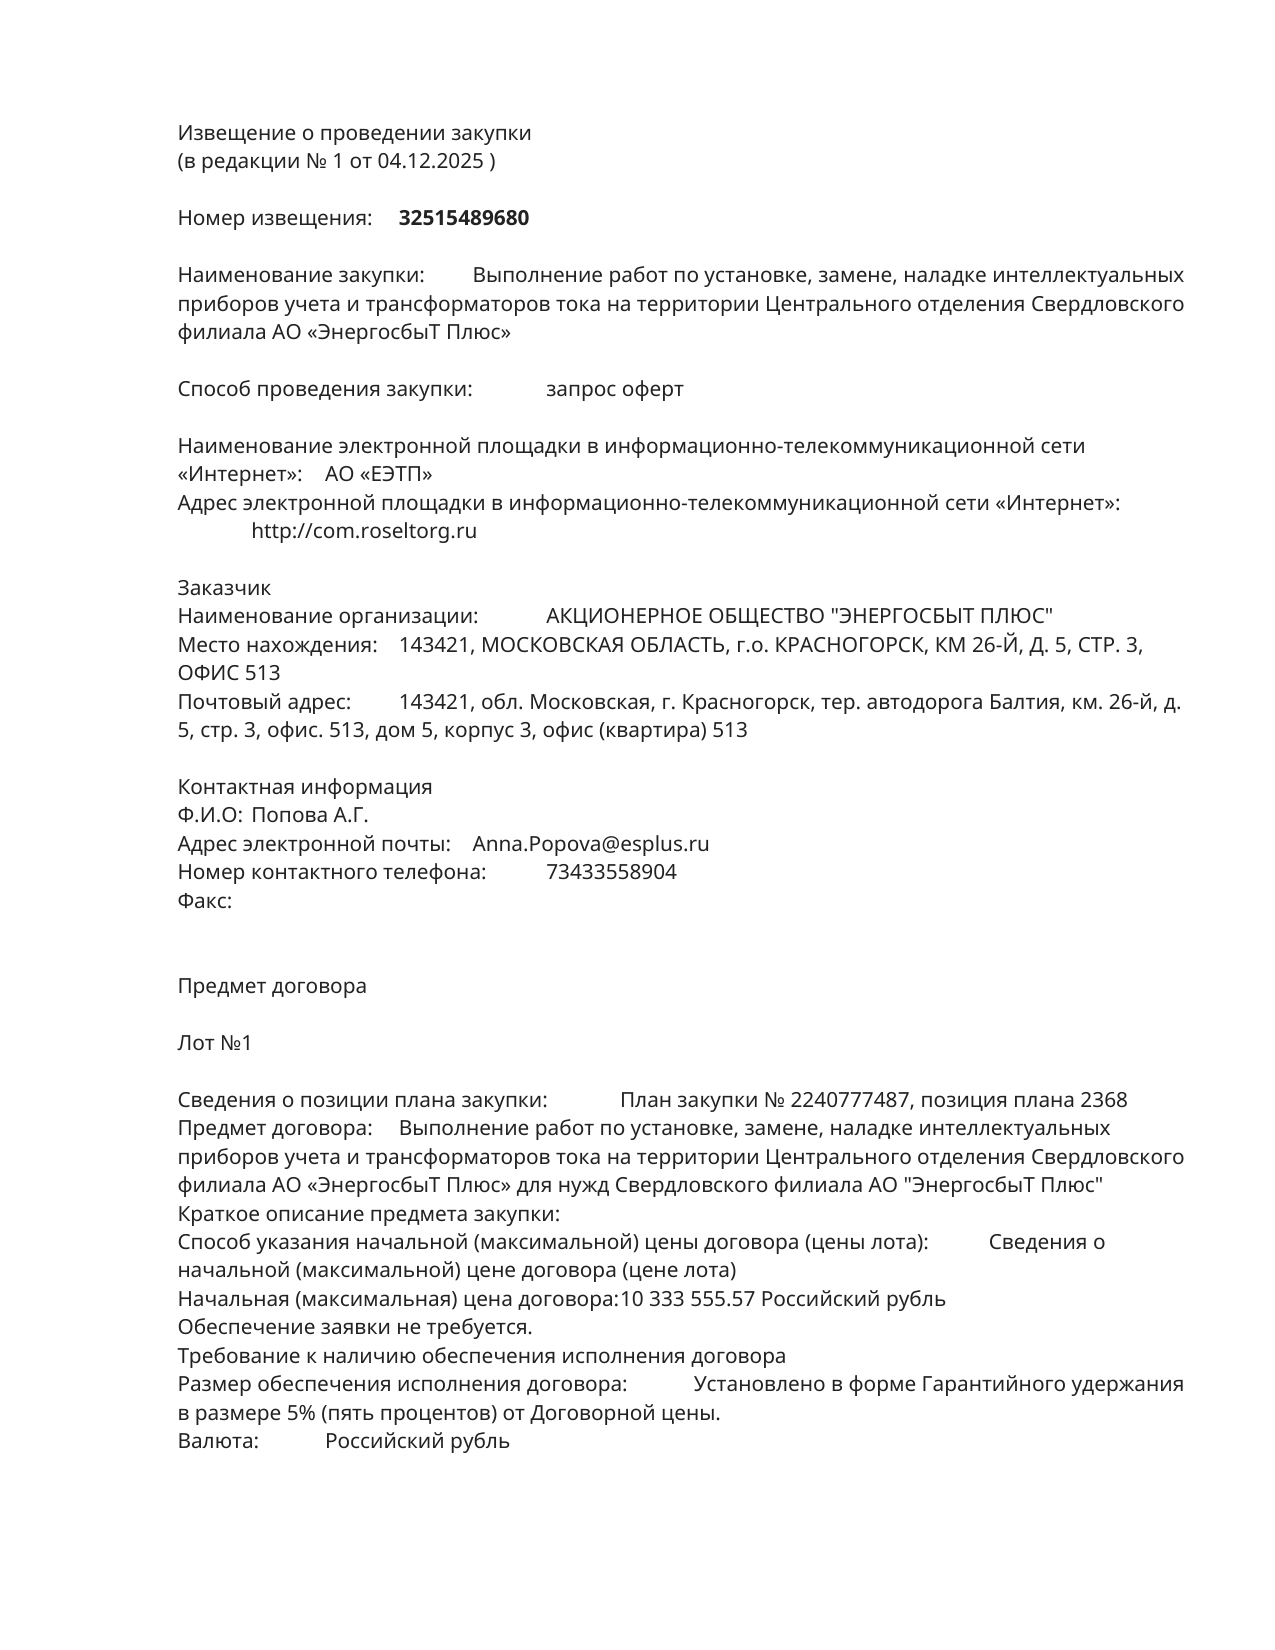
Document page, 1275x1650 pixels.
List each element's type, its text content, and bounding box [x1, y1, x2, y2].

text Адрес электронной площадки в информационно-телекоммуникационной сети «Интернет»: http://com.roseltorg.ru [177, 488, 1186, 545]
text Адрес электронной почты: Anna.Popova@esplus.ru [177, 829, 1186, 857]
text Почтовый адрес: 143421, обл. Московская, г. Красногорск, тер. автодорога Балтия, км. 26-й, д. 5, стр. 3, офис. 513, дом 5, корпус 3, офис (квартира) 513 [177, 687, 1186, 744]
text Номер контактного телефона: 73433558904 [177, 857, 1186, 886]
text Извещение о проведении закупки [177, 118, 1186, 147]
text Предмет договора [177, 971, 1186, 1000]
text Начальная (максимальная) цена договора: 10 333 555.57 Российский рубль [177, 1284, 1186, 1312]
text Наименование закупки: Выполнение работ по установке, замене, наладке интеллектуальных приборов учета и трансформаторов тока на территории Центрального отделения Свердловского филиала АО «ЭнергосбыТ Плюс» [177, 260, 1186, 346]
text Номер извещения: 32515489680 [177, 203, 1186, 232]
text Место нахождения: 143421, МОСКОВСКАЯ ОБЛАСТЬ, г.о. КРАСНОГОРСК, КМ 26-Й, Д. 5, СТР. 3, ОФИС 513 [177, 630, 1186, 687]
text Обеспечение заявки не требуется. [177, 1312, 1186, 1341]
text Краткое описание предмета закупки: [177, 1199, 1186, 1227]
text Сведения о позиции плана закупки: План закупки № 2240777487, позиция плана 2368 [177, 1085, 1186, 1113]
text Предмет договора: Выполнение работ по установке, замене, наладке интеллектуальных приборов учета и трансформаторов тока на территории Центрального отделения Свердловского филиала АО «ЭнергосбыТ Плюс» для нужд Свердловского филиала АО "ЭнергосбыТ Плюс" [177, 1113, 1186, 1199]
text Требование к наличию обеспечения исполнения договора [177, 1341, 1186, 1369]
text Ф.И.О: Попова А.Г. [177, 801, 1186, 829]
text Заказчик [177, 573, 1186, 602]
text Наименование организации: АКЦИОНЕРНОЕ ОБЩЕСТВО "ЭНЕРГОСБЫТ ПЛЮС" [177, 602, 1186, 630]
text Способ проведения закупки: запрос оферт [177, 374, 1186, 402]
text Валюта: Российский рубль [177, 1426, 1186, 1455]
text Факс: [177, 886, 1186, 914]
text Наименование электронной площадки в информационно-телекоммуникационной сети «Интернет»: АО «ЕЭТП» [177, 431, 1186, 488]
text Размер обеспечения исполнения договора: Установлено в форме Гарантийного удержания в размере 5% (пять процентов) от Договорной цены. [177, 1369, 1186, 1426]
text (в редакции № 1 от 04.12.2025 ) [177, 147, 1186, 175]
text Контактная информация [177, 772, 1186, 801]
text Способ указания начальной (максимальной) цены договора (цены лота): Сведения о начальной (максимальной) цене договора (цене лота) [177, 1227, 1186, 1284]
text Лот №1 [177, 1028, 1186, 1057]
